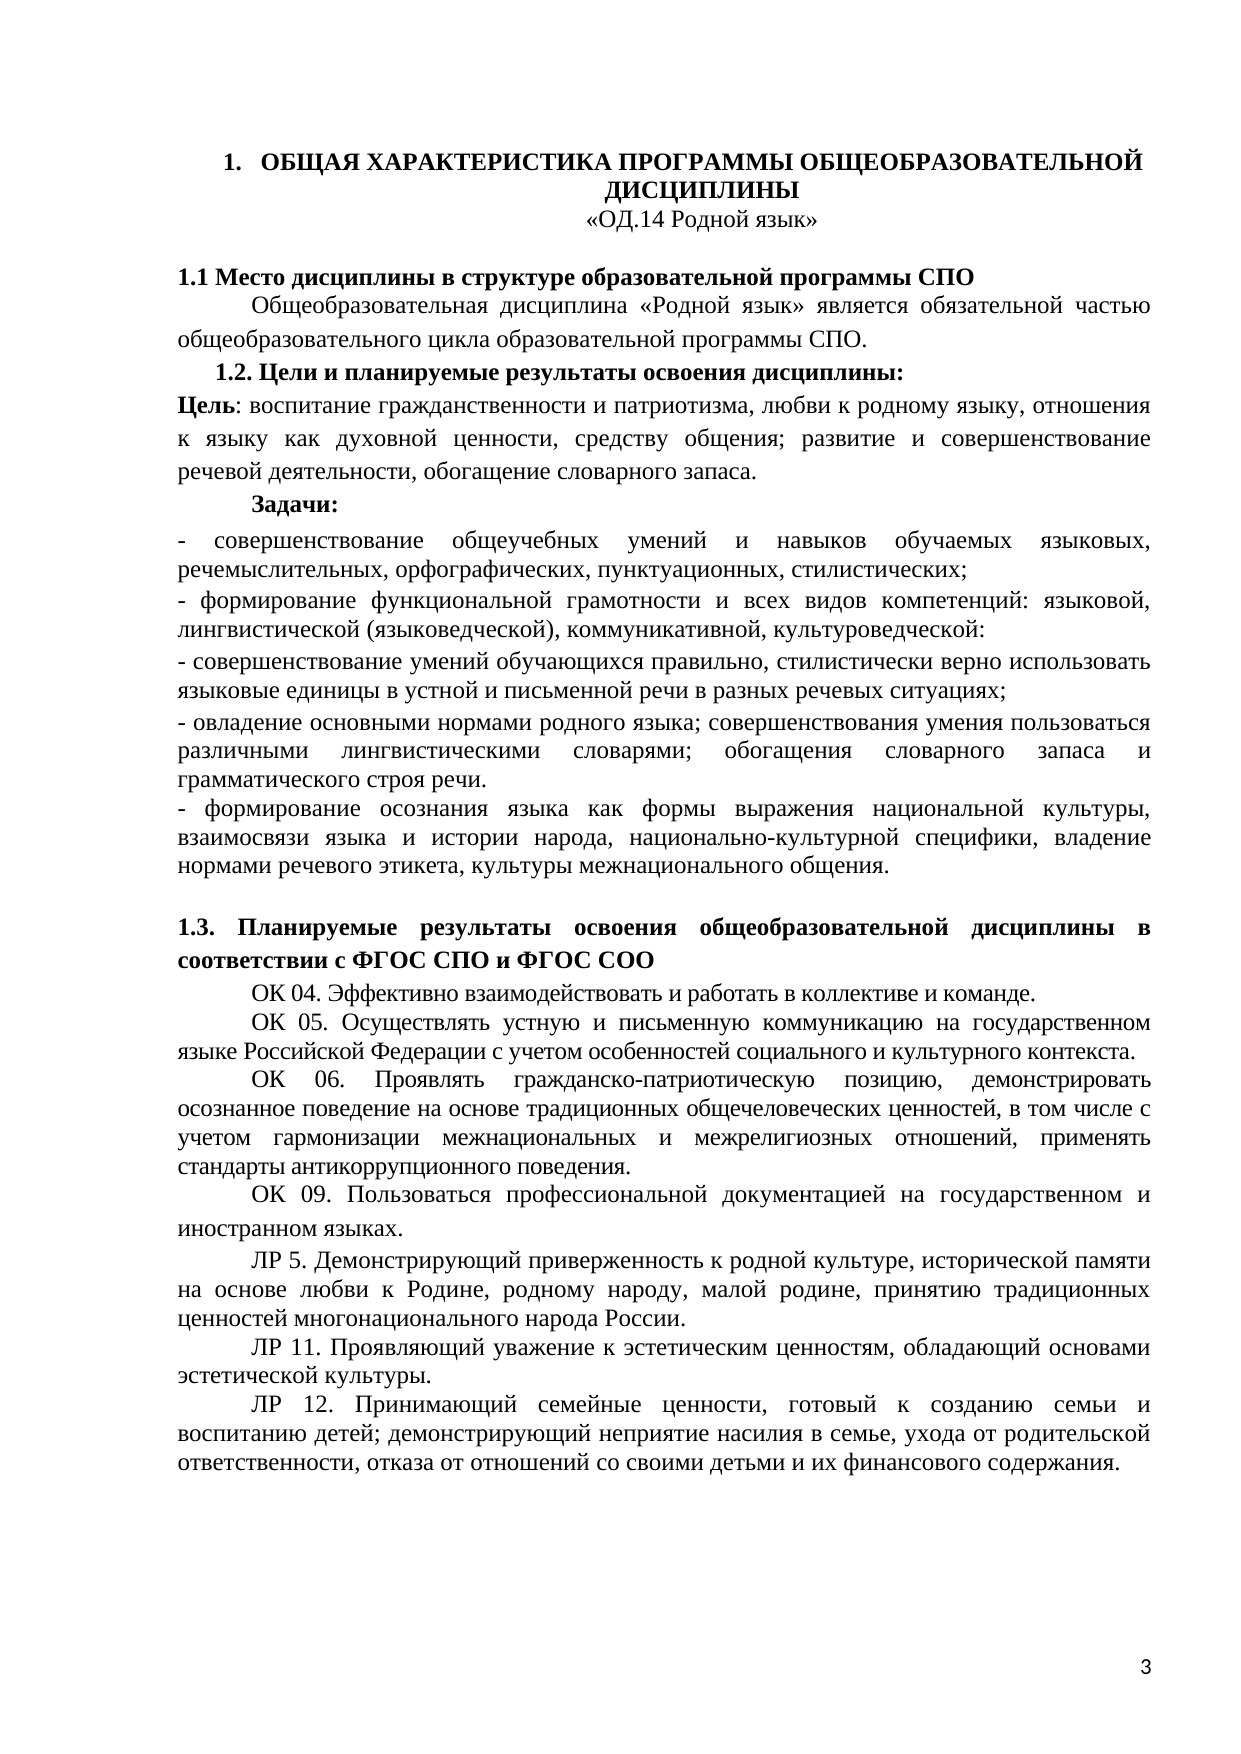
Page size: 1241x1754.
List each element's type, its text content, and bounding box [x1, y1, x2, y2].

list Цели и планируемые результаты освоения дисциплины: [215, 357, 1152, 385]
list «ОД.14 Родной язык» [252, 204, 1152, 233]
text Задачи: [177, 489, 1152, 517]
text ОК 06. Проявлять гражданско-патриотическую позицию, демонстрировать осознанное поведение на основе традиционных общечеловеческих ценностей, в том числе с учетом гармонизации межнациональных и межрелигиозных отношений, применять стандарты антикоррупционного поведения. [177, 1064, 1152, 1179]
text 1.1 Место дисциплины в структуре образовательной программы СПО [177, 262, 1152, 291]
text - совершенствование общеучебных умений и навыков обучаемых языковых, речемыслительных, орфографических, пунктуационных, стилистических; [177, 525, 1152, 582]
text - совершенствование умений обучающихся правильно, стилистически верно использовать языковые единицы в устной и письменной речи в разных речевых ситуациях; [177, 646, 1152, 704]
text ЛР 12. Принимающий семейные ценности, готовый к созданию семьи и воспитанию детей; демонстрирующий неприятие насилия в семье, ухода от родительской ответственности, отказа от отношений со своими детьми и их финансового содержания. [177, 1389, 1152, 1476]
text - формирование осознания языка как формы выражения национальной культуры, взаимосвязи языка и истории народа, национально-культурной специфики, владение нормами речевого этикета, культуры межнационального общения. [177, 793, 1152, 879]
text ОК 05. Осуществлять устную и письменную коммуникацию на государственном языке Российской Федерации с учетом особенностей социального и культурного контекста. [177, 1007, 1152, 1064]
text ЛР 11. Проявляющий уважение к эстетическим ценностям, обладающий основами эстетической культуры. [177, 1332, 1152, 1389]
text 1.3. Планируемые результаты освоения общеобразовательной дисциплины в соответствии с ФГОС СПО и ФГОС СОО [177, 912, 1152, 974]
list ОБЩАЯ ХАРАКТЕРИСТИКА ПРОГРАММЫ ОБЩЕОБРАЗОВАТЕЛЬНОЙ ДИСЦИПЛИНЫ [215, 147, 1152, 204]
text Общеобразовательная дисциплина «Родной язык» является обязательной частью общеобразовательного цикла образовательной программы СПО. [177, 291, 1152, 352]
text ЛР 5. Демонстрирующий приверженность к родной культуре, исторической памяти на основе любви к Родине, родному народу, малой родине, принятию традиционных ценностей многонационального народа России. [177, 1246, 1152, 1332]
list Цель: воспитание гражданственности и патриотизма, любви к родному языку, отношения к языку как духовной ценности, средству общения; развитие и совершенствование речевой деятельности, обогащение словарного запаса. [177, 451, 1152, 484]
text - формирование функциональной грамотности и всех видов компетенций: языковой, лингвистической (языковедческой), коммуникативной, культуроведческой: [177, 586, 1152, 643]
text ОК 04. Эффективно взаимодействовать и работать в коллективе и команде. [177, 978, 1152, 1007]
text - овладение основными нормами родного языка; совершенствования умения пользоваться различными лингвистическими словарями; обогащения словарного запаса и грамматического строя речи. [177, 707, 1152, 793]
text ОК 09. Пользоваться профессиональной документацией на государственном и иностранном языках. [177, 1179, 1152, 1241]
